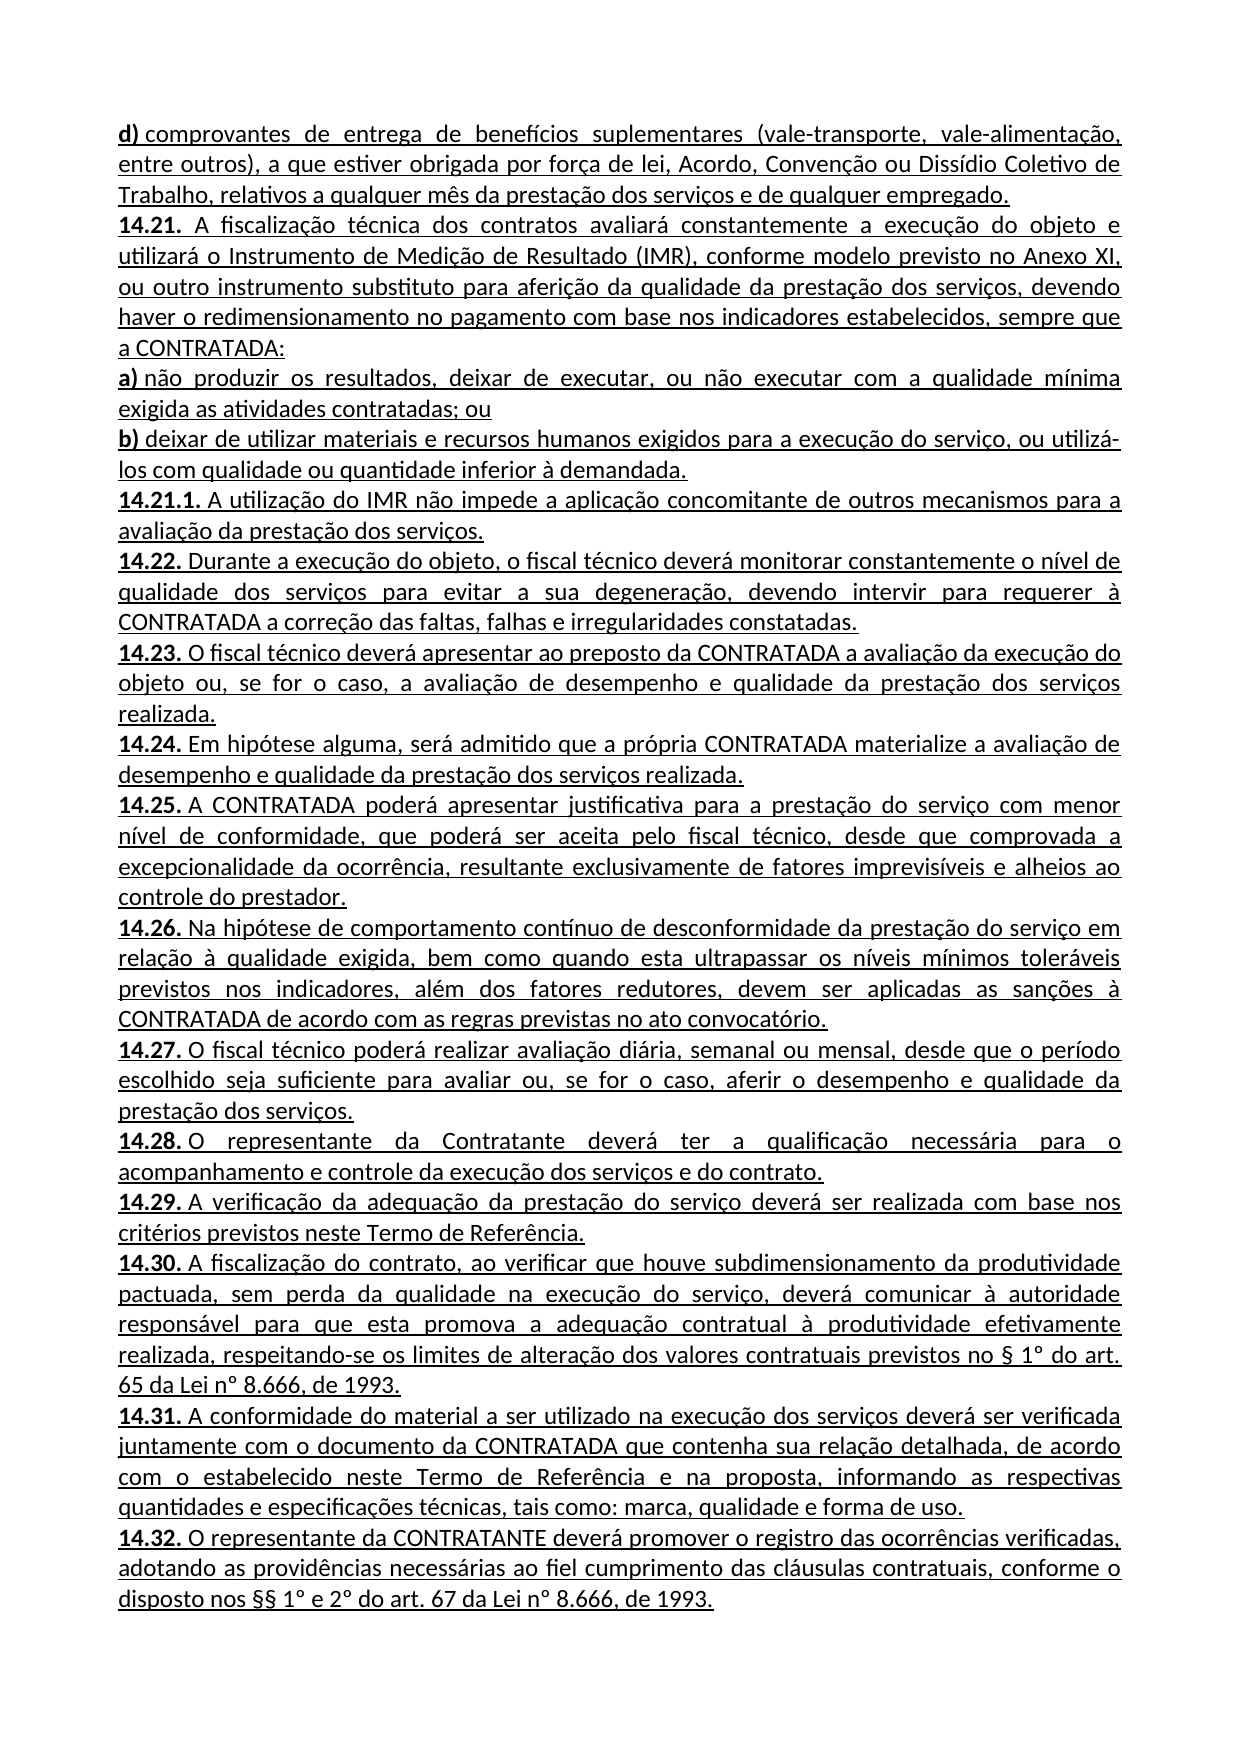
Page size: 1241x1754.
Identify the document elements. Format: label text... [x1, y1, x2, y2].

text d) comprovantes de entrega de benefícios suplementares (vale-transporte, vale-alimentação, entre outros), a que estiver obrigada por força de lei, Acordo, Convenção ou Dissídio Coletivo de Trabalho, relativos a qualquer mês da prestação dos serviços e de qualquer empregado. [118, 176, 1122, 210]
text 14.25. A CONTRATADA poderá apresentar justificativa para a prestação do serviço com menor nível de conformidade, que poderá ser aceita pelo fiscal técnico, desde que comprovada a excepcionalidade da ocorrência, resultante exclusivamente de fatores imprevisíveis e alheios ao controle do prestador. [118, 817, 1122, 846]
text 14.25. A CONTRATADA poderá apresentar justificativa para a prestação do serviço com menor nível de conformidade, que poderá ser aceita pelo fiscal técnico, desde que comprovada a excepcionalidade da ocorrência, resultante exclusivamente de fatores imprevisíveis e alheios ao controle do prestador. [118, 848, 1122, 877]
text 14.21. A fiscalização técnica dos contratos avaliará constantemente a execução do objeto e utilizará o Instrumento de Medição de Resultado (IMR), conforme modelo previsto no Anexo XI, ou outro instrumento substituto para aferição da qualidade da prestação dos serviços, devendo haver o redimensionamento no pagamento com base nos indicadores estabelecidos, sempre que a CONTRATADA: [118, 210, 1122, 236]
text 14.30. A fiscalização do contrato, ao verificar que houve subdimensionamento da produtividade pactuada, sem perda da qualidade na execução do serviço, deverá comunicar à autoridade responsável para que esta promova a adequação contratual à produtividade efetivamente realizada, respeitando-se os limites de alteração dos valores contratuais previstos no § 1º do art. 65 da Lei nº 8.666, de 1993. [118, 1247, 1122, 1273]
text 14.29. A verificação da adequação da prestação do serviço deverá ser realizada com base nos critérios previstos neste Termo de Referência. [118, 1186, 1122, 1212]
text 14.23. O fiscal técnico deverá apresentar ao preposto da CONTRATADA a avaliação da execução do objeto ou, se for o caso, a avaliação de desempenho e qualidade da prestação dos serviços realizada. [118, 695, 1122, 728]
text b) deixar de utilizar materiais e recursos humanos exigidos para a execução do serviço, ou utilizá-los com qualidade ou quantidade inferior à demandada. [118, 423, 1122, 484]
text a) não produzir os resultados, deixar de executar, ou não executar com a qualidade mínima exigida as atividades contratadas; ou [118, 362, 1122, 388]
text 14.32. O representante da CONTRATANTE deverá promover o registro das ocorrências verificadas, adotando as providências necessárias ao fiel cumprimento das cláusulas contratuais, conforme o disposto nos §§ 1º e 2º do art. 67 da Lei nº 8.666, de 1993. [118, 1522, 1122, 1579]
text 14.23. O fiscal técnico deverá apresentar ao preposto da CONTRATADA a avaliação da execução do objeto ou, se for o caso, a avaliação de desempenho e qualidade da prestação dos serviços realizada. [118, 665, 1122, 694]
text 14.25. A CONTRATADA poderá apresentar justificativa para a prestação do serviço com menor nível de conformidade, que poderá ser aceita pelo fiscal técnico, desde que comprovada a excepcionalidade da ocorrência, resultante exclusivamente de fatores imprevisíveis e alheios ao controle do prestador. [118, 789, 1122, 816]
text a) não produzir os resultados, deixar de executar, ou não executar com a qualidade mínima exigida as atividades contratadas; ou [118, 390, 1122, 423]
text 14.31. A conformidade do material a ser utilizado na execução dos serviços deverá ser verificada juntamente com o documento da CONTRATADA que contenha sua relação detalhada, de acordo com o estabelecido neste Termo de Referência e na proposta, informando as respectivas quantidades e especificações técnicas, tais como: marca, qualidade e forma de uso. [118, 1458, 1122, 1487]
text 14.27. O fiscal técnico poderá realizar avaliação diária, semanal ou mensal, desde que o período escolhido seja suficiente para avaliar ou, se for o caso, aferir o desempenho e qualidade da prestação dos serviços. [118, 1034, 1122, 1060]
text 14.30. A fiscalização do contrato, ao verificar que houve subdimensionamento da produtividade pactuada, sem perda da qualidade na execução do serviço, deverá comunicar à autoridade responsável para que esta promova a adequação contratual à produtividade efetivamente realizada, respeitando-se os limites de alteração dos valores contratuais previstos no § 1º do art. 65 da Lei nº 8.666, de 1993. [118, 1336, 1122, 1365]
text 14.22. Durante a execução do objeto, o fiscal técnico deverá monitorar constantemente o nível de qualidade dos serviços para evitar a sua degeneração, devendo intervir para requerer à CONTRATADA a correção das faltas, falhas e irregularidades constatadas. [118, 545, 1122, 571]
text 14.25. A CONTRATADA poderá apresentar justificativa para a prestação do serviço com menor nível de conformidade, que poderá ser aceita pelo fiscal técnico, desde que comprovada a excepcionalidade da ocorrência, resultante exclusivamente de fatores imprevisíveis e alheios ao controle do prestador. [118, 878, 1122, 912]
text 14.21. A fiscalização técnica dos contratos avaliará constantemente a execução do objeto e utilizará o Instrumento de Medição de Resultado (IMR), conforme modelo previsto no Anexo XI, ou outro instrumento substituto para aferição da qualidade da prestação dos serviços, devendo haver o redimensionamento no pagamento com base nos indicadores estabelecidos, sempre que a CONTRATADA: [118, 268, 1122, 297]
text 14.29. A verificação da adequação da prestação do serviço deverá ser realizada com base nos critérios previstos neste Termo de Referência. [118, 1214, 1122, 1247]
text 14.22. Durante a execução do objeto, o fiscal técnico deverá monitorar constantemente o nível de qualidade dos serviços para evitar a sua degeneração, devendo intervir para requerer à CONTRATADA a correção das faltas, falhas e irregularidades constatadas. [118, 573, 1122, 637]
text 14.26. Na hipótese de comportamento contínuo de desconformidade da prestação do serviço em relação à qualidade exigida, bem como quando esta ultrapassar os níveis mínimos toleráveis previstos nos indicadores, além dos fatores redutores, devem ser aplicadas as sanções à CONTRATADA de acordo com as regras previstas no ato convocatório. [118, 939, 1122, 999]
text 14.21. A fiscalização técnica dos contratos avaliará constantemente a execução do objeto e utilizará o Instrumento de Medição de Resultado (IMR), conforme modelo previsto no Anexo XI, ou outro instrumento substituto para aferição da qualidade da prestação dos serviços, devendo haver o redimensionamento no pagamento com base nos indicadores estabelecidos, sempre que a CONTRATADA: [118, 298, 1122, 327]
text 14.27. O fiscal técnico poderá realizar avaliação diária, semanal ou mensal, desde que o período escolhido seja suficiente para avaliar ou, se for o caso, aferir o desempenho e qualidade da prestação dos serviços. [118, 1092, 1122, 1125]
text 14.24. Em hipótese alguma, será admitido que a própria CONTRATADA materialize a avaliação de desempenho e qualidade da prestação dos serviços realizada. [118, 728, 1122, 789]
text 14.21. A fiscalização técnica dos contratos avaliará constantemente a execução do objeto e utilizará o Instrumento de Medição de Resultado (IMR), conforme modelo previsto no Anexo XI, ou outro instrumento substituto para aferição da qualidade da prestação dos serviços, devendo haver o redimensionamento no pagamento com base nos indicadores estabelecidos, sempre que a CONTRATADA: [118, 237, 1122, 266]
text 14.21. A fiscalização técnica dos contratos avaliará constantemente a execução do objeto e utilizará o Instrumento de Medição de Resultado (IMR), conforme modelo previsto no Anexo XI, ou outro instrumento substituto para aferição da qualidade da prestação dos serviços, devendo haver o redimensionamento no pagamento com base nos indicadores estabelecidos, sempre que a CONTRATADA: [118, 329, 1122, 362]
text 14.32. O representante da CONTRATANTE deverá promover o registro das ocorrências verificadas, adotando as providências necessárias ao fiel cumprimento das cláusulas contratuais, conforme o disposto nos §§ 1º e 2º do art. 67 da Lei nº 8.666, de 1993. [118, 1580, 1122, 1614]
text 14.30. A fiscalização do contrato, ao verificar que houve subdimensionamento da produtividade pactuada, sem perda da qualidade na execução do serviço, deverá comunicar à autoridade responsável para que esta promova a adequação contratual à produtividade efetivamente realizada, respeitando-se os limites de alteração dos valores contratuais previstos no § 1º do art. 65 da Lei nº 8.666, de 1993. [118, 1275, 1122, 1304]
text 14.31. A conformidade do material a ser utilizado na execução dos serviços deverá ser verificada juntamente com o documento da CONTRATADA que contenha sua relação detalhada, de acordo com o estabelecido neste Termo de Referência e na proposta, informando as respectivas quantidades e especificações técnicas, tais como: marca, qualidade e forma de uso. [118, 1428, 1122, 1456]
text 14.30. A fiscalização do contrato, ao verificar que houve subdimensionamento da produtividade pactuada, sem perda da qualidade na execução do serviço, deverá comunicar à autoridade responsável para que esta promova a adequação contratual à produtividade efetivamente realizada, respeitando-se os limites de alteração dos valores contratuais previstos no § 1º do art. 65 da Lei nº 8.666, de 1993. [118, 1367, 1122, 1400]
text d) comprovantes de entrega de benefícios suplementares (vale-transporte, vale-alimentação, entre outros), a que estiver obrigada por força de lei, Acordo, Convenção ou Dissídio Coletivo de Trabalho, relativos a qualquer mês da prestação dos serviços e de qualquer empregado. [118, 118, 1122, 144]
text 14.26. Na hipótese de comportamento contínuo de desconformidade da prestação do serviço em relação à qualidade exigida, bem como quando esta ultrapassar os níveis mínimos toleráveis previstos nos indicadores, além dos fatores redutores, devem ser aplicadas as sanções à CONTRATADA de acordo com as regras previstas no ato convocatório. [118, 1000, 1122, 1034]
text 14.27. O fiscal técnico poderá realizar avaliação diária, semanal ou mensal, desde que o período escolhido seja suficiente para avaliar ou, se for o caso, aferir o desempenho e qualidade da prestação dos serviços. [118, 1061, 1122, 1090]
text 14.31. A conformidade do material a ser utilizado na execução dos serviços deverá ser verificada juntamente com o documento da CONTRATADA que contenha sua relação detalhada, de acordo com o estabelecido neste Termo de Referência e na proposta, informando as respectivas quantidades e especificações técnicas, tais como: marca, qualidade e forma de uso. [118, 1489, 1122, 1522]
text 14.31. A conformidade do material a ser utilizado na execução dos serviços deverá ser verificada juntamente com o documento da CONTRATADA que contenha sua relação detalhada, de acordo com o estabelecido neste Termo de Referência e na proposta, informando as respectivas quantidades e especificações técnicas, tais como: marca, qualidade e forma de uso. [118, 1400, 1122, 1426]
text 14.28. O representante da Contratante deverá ter a qualificação necessária para o acompanhamento e controle da execução dos serviços e do contrato. [118, 1153, 1122, 1186]
text 14.21.1. A utilização do IMR não impede a aplicação concomitante de outros mecanismos para a avaliação da prestação dos serviços. [118, 484, 1122, 510]
text 14.21.1. A utilização do IMR não impede a aplicação concomitante de outros mecanismos para a avaliação da prestação dos serviços. [118, 512, 1122, 545]
text 14.28. O representante da Contratante deverá ter a qualificação necessária para o acompanhamento e controle da execução dos serviços e do contrato. [118, 1125, 1122, 1151]
text 14.26. Na hipótese de comportamento contínuo de desconformidade da prestação do serviço em relação à qualidade exigida, bem como quando esta ultrapassar os níveis mínimos toleráveis previstos nos indicadores, além dos fatores redutores, devem ser aplicadas as sanções à CONTRATADA de acordo com as regras previstas no ato convocatório. [118, 912, 1122, 938]
text 14.23. O fiscal técnico deverá apresentar ao preposto da CONTRATADA a avaliação da execução do objeto ou, se for o caso, a avaliação de desempenho e qualidade da prestação dos serviços realizada. [118, 637, 1122, 663]
text 14.30. A fiscalização do contrato, ao verificar que houve subdimensionamento da produtividade pactuada, sem perda da qualidade na execução do serviço, deverá comunicar à autoridade responsável para que esta promova a adequação contratual à produtividade efetivamente realizada, respeitando-se os limites de alteração dos valores contratuais previstos no § 1º do art. 65 da Lei nº 8.666, de 1993. [118, 1306, 1122, 1334]
text d) comprovantes de entrega de benefícios suplementares (vale-transporte, vale-alimentação, entre outros), a que estiver obrigada por força de lei, Acordo, Convenção ou Dissídio Coletivo de Trabalho, relativos a qualquer mês da prestação dos serviços e de qualquer empregado. [118, 146, 1122, 175]
